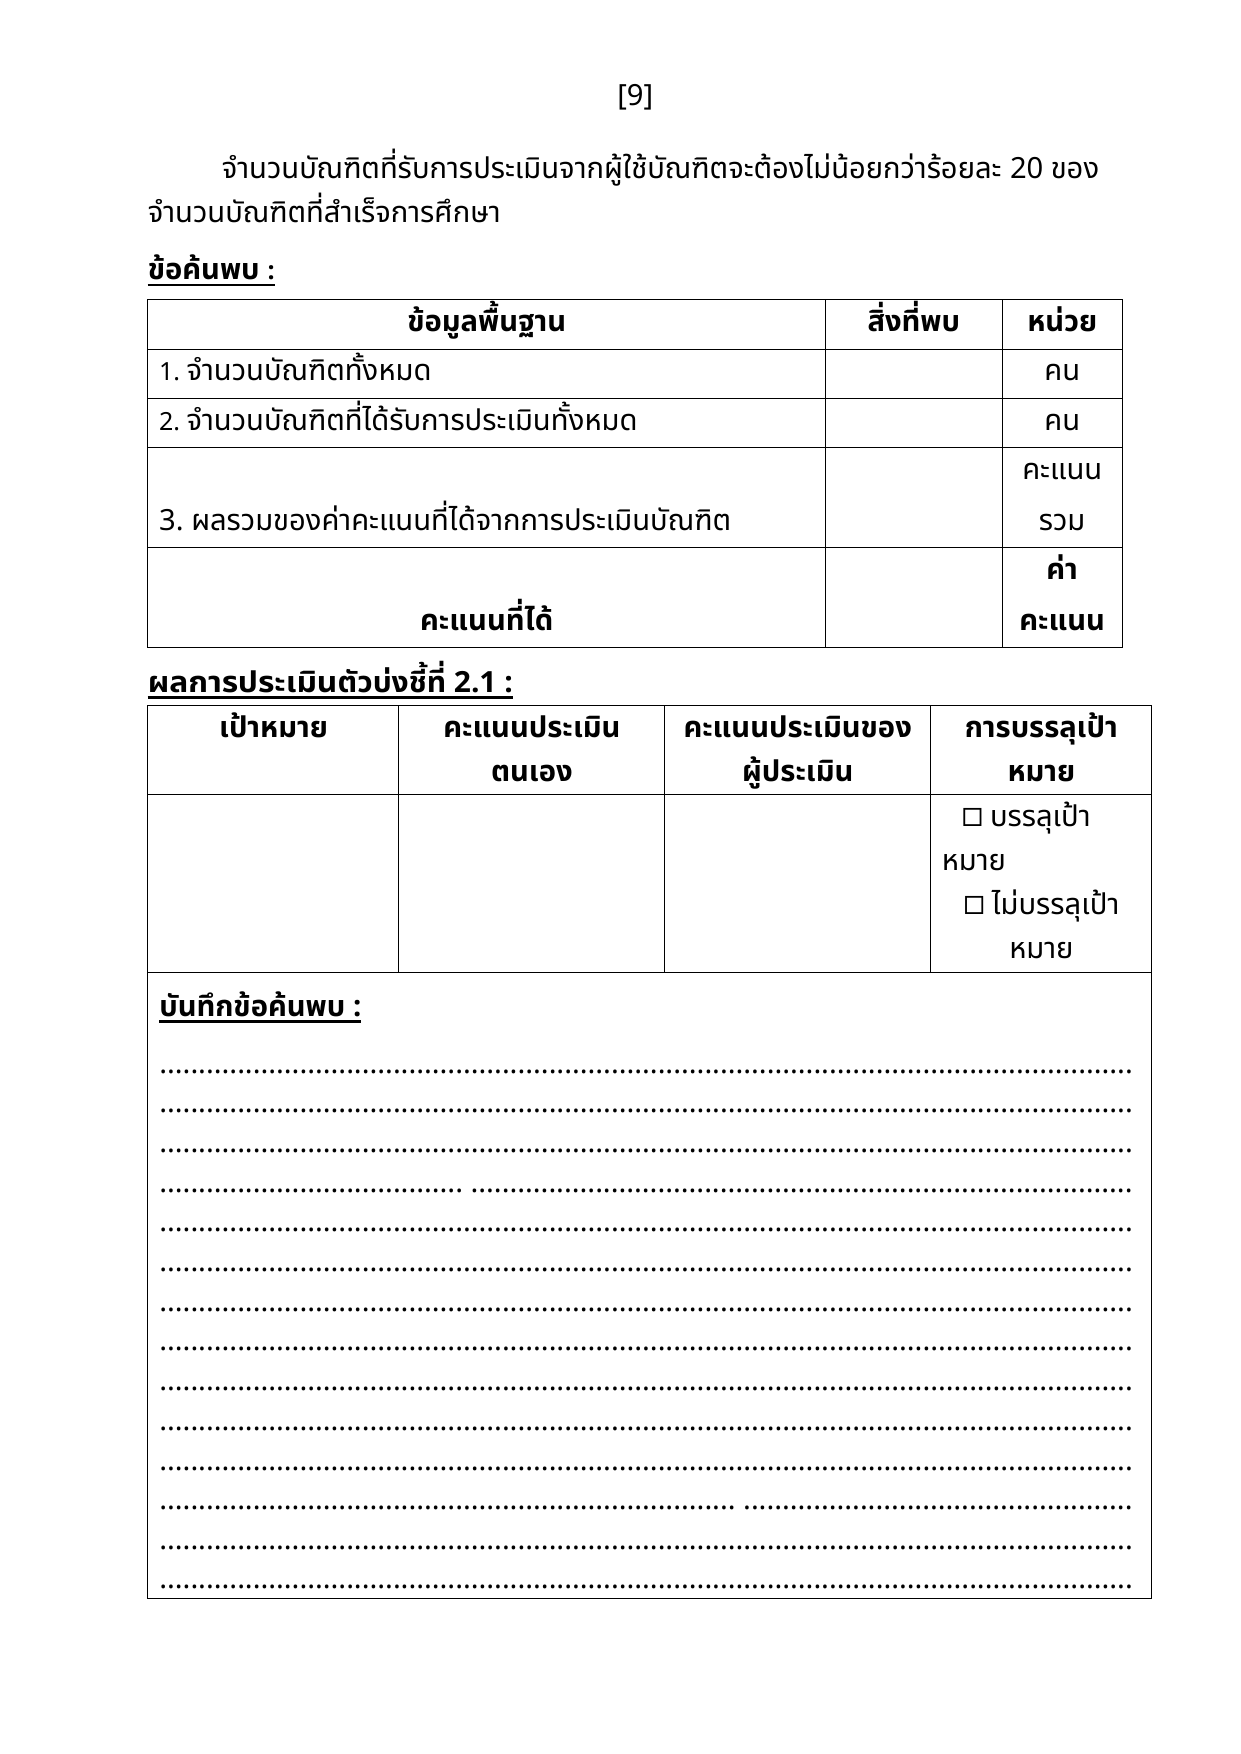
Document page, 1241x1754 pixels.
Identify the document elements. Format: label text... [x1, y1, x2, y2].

table_header สิ่งที่พบ [826, 300, 1002, 348]
table_cell 2. จำนวนบัณฑิตที่ได้รับการประเมินทั้งหมด [148, 399, 825, 447]
table_cell [399, 795, 664, 972]
table_cell คน [1003, 399, 1122, 447]
table_cell [826, 399, 1002, 447]
text ผลการประเมินตัวบ่งชี้ที่ 2.1 : [148, 661, 1132, 705]
table_header หน่วย [1003, 300, 1122, 348]
table_cell คน [1003, 350, 1122, 398]
table_cell 3. ผลรวมของค่าคะแนนที่ได้จากการประเมินบัณฑิต [148, 448, 825, 547]
table_cell [826, 548, 1002, 647]
table_cell [826, 448, 1002, 547]
table_cell คะแนนที่ได้ [148, 548, 825, 647]
table_header คะแนนประเมินของผู้ประเมิน [665, 706, 930, 794]
table_cell [826, 350, 1002, 398]
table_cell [148, 973, 1151, 1597]
text จำนวนบัณฑิตที่รับการประเมินจากผู้ใช้บัณฑิตจะต้องไม่น้อยกว่าร้อยละ 20 ของจำนวนบัณฑิตที่สำเร็จการศึกษา [148, 148, 1122, 236]
table_header ข้อมูลพื้นฐาน [148, 300, 825, 348]
table_cell คะแนนรวม [1003, 448, 1122, 547]
table_cell [148, 795, 398, 972]
table_cell 1. จำนวนบัณฑิตทั้งหมด [148, 350, 825, 398]
table_cell ค่าคะแนน [1003, 548, 1122, 647]
table_header เป้าหมาย [148, 706, 398, 794]
text ข้อค้นพบ : [148, 248, 1122, 293]
table_header คะแนนประเมินตนเอง [399, 706, 664, 794]
table_header การบรรลุเป้าหมาย [931, 706, 1151, 794]
table_cell [665, 795, 930, 972]
table_cell บรรลุเป้าหมาย ไม่บรรลุเป้าหมาย [931, 795, 1151, 972]
